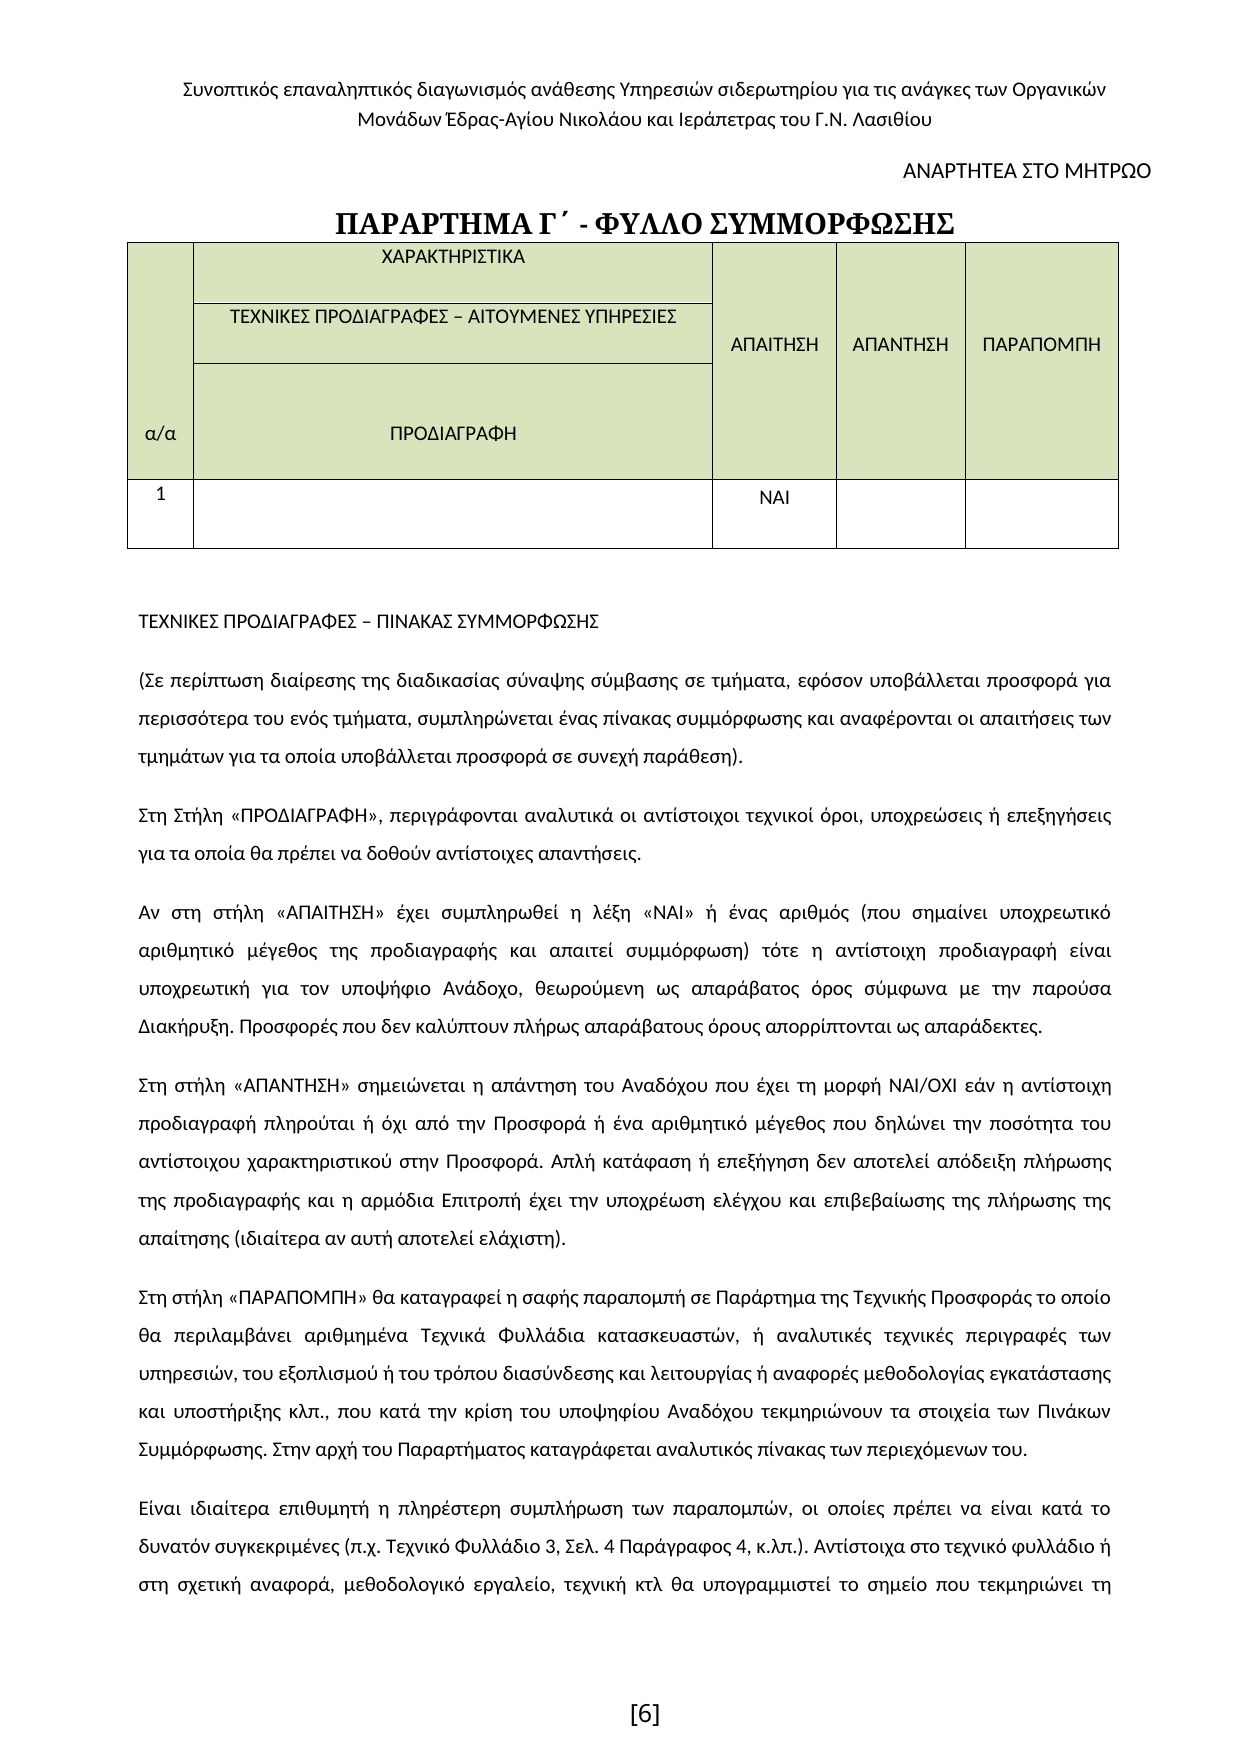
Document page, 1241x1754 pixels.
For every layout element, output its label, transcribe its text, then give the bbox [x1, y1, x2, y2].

table_cell [194, 480, 712, 548]
text Στη στήλη «ΠΑΡΑΠΟΜΠΗ» θα καταγραφεί η σαφής παραπομπή σε Παράρτημα της Τεχνικής Προσφοράς το οποίο θα περιλαμβάνει αριθμημένα Τεχνικά Φυλλάδια κατασκευαστών, ή αναλυτικές τεχνικές περιγραφές των υπηρεσιών, του εξοπλισμού ή του τρόπου διασύνδεσης και λειτουργίας ή αναφορές μεθοδολογίας εγκατάστασης και υποστήριξης κλπ., που κατά την κρίση του υποψηφίου Αναδόχου τεκμηριώνουν τα στοιχεία των Πινάκων Συμμόρφωσης. Στην αρχή του Παραρτήματος καταγράφεται αναλυτικός πίνακας των περιεχόμενων του. [138, 1284, 1113, 1462]
text (Σε περίπτωση διαίρεσης της διαδικασίας σύναψης σύμβασης σε τμήματα, εφόσον υποβάλλεται προσφορά για περισσότερα του ενός τμήματα, συμπληρώνεται ένας πίνακας συμμόρφωσης και αναφέρονται οι απαιτήσεις των τμημάτων για τα οποία υποβάλλεται προσφορά σε συνεχή παράθεση). [138, 667, 1113, 768]
table_cell [966, 480, 1118, 548]
table_cell ΝΑΙ [713, 480, 836, 548]
table_header α/α [128, 243, 193, 479]
table_cell [837, 480, 965, 548]
text Στη στήλη «ΑΠΑΝΤΗΣΗ» σημειώνεται η απάντηση του Αναδόχου που έχει τη μορφή ΝΑΙ/ΟΧΙ εάν η αντίστοιχη προδιαγραφή πληρούται ή όχι από την Προσφορά ή ένα αριθμητικό μέγεθος που δηλώνει την ποσότητα του αντίστοιχου χαρακτηριστικού στην Προσφορά. Απλή κατάφαση ή επεξήγηση δεν αποτελεί απόδειξη πλήρωσης της προδιαγραφής και η αρμόδια Επιτροπή έχει την υποχρέωση ελέγχου και επιβεβαίωσης της πλήρωσης της απαίτησης (ιδιαίτερα αν αυτή αποτελεί ελάχιστη). [138, 1072, 1113, 1250]
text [138, 1495, 1113, 1597]
text Αν στη στήλη «ΑΠΑΙΤΗΣΗ» έχει συμπληρωθεί η λέξη «ΝΑΙ» ή ένας αριθμός (που σημαίνει υποχρεωτικό αριθμητικό μέγεθος της προδιαγραφής και απαιτεί συμμόρφωση) τότε η αντίστοιχη προδιαγραφή είναι υποχρεωτική για τον υποψήφιο Ανάδοχο, θεωρούμενη ως απαράβατος όρος σύμφωνα με την παρούσα Διακήρυξη. Προσφορές που δεν καλύπτουν πλήρως απαράβατους όρους απορρίπτονται ως απαράδεκτες. [138, 899, 1113, 1039]
table_header ΑΠΑΝΤΗΣΗ [837, 243, 965, 479]
subtitle ΠΑΡΑΡΤΗΜΑ Γ΄ - ΦΥΛΛΟ ΣΥΜΜΟΡΦΩΣΗΣ [138, 208, 1151, 242]
text ΤΕΧΝΙΚΕΣ ΠΡΟΔΙΑΓΡΑΦΕΣ – ΠΙΝΑΚΑΣ ΣΥΜΜΟΡΦΩΣΗΣ [138, 608, 1113, 633]
table_header ΑΠΑΙΤΗΣΗ [713, 243, 836, 479]
table_cell ΤΕΧΝΙΚΕΣ ΠΡΟΔΙΑΓΡΑΦΕΣ – ΑΙΤΟΥΜΕΝΕΣ ΥΠΗΡΕΣΙΕΣ [194, 304, 712, 363]
text Στη Στήλη «ΠΡΟΔΙΑΓΡΑΦΗ», περιγράφονται αναλυτικά οι αντίστοιχοι τεχνικοί όροι, υποχρεώσεις ή επεξηγήσεις για τα οποία θα πρέπει να δοθούν αντίστοιχες απαντήσεις. [138, 802, 1113, 866]
table_cell ΠΡΟΔΙΑΓΡΑΦΗ [194, 364, 712, 479]
table_cell 1 [128, 480, 193, 548]
table_header ΧΑΡΑΚΤΗΡΙΣΤΙΚΑ [194, 243, 712, 302]
table_header ΠΑΡΑΠΟΜΠΗ [966, 243, 1118, 479]
